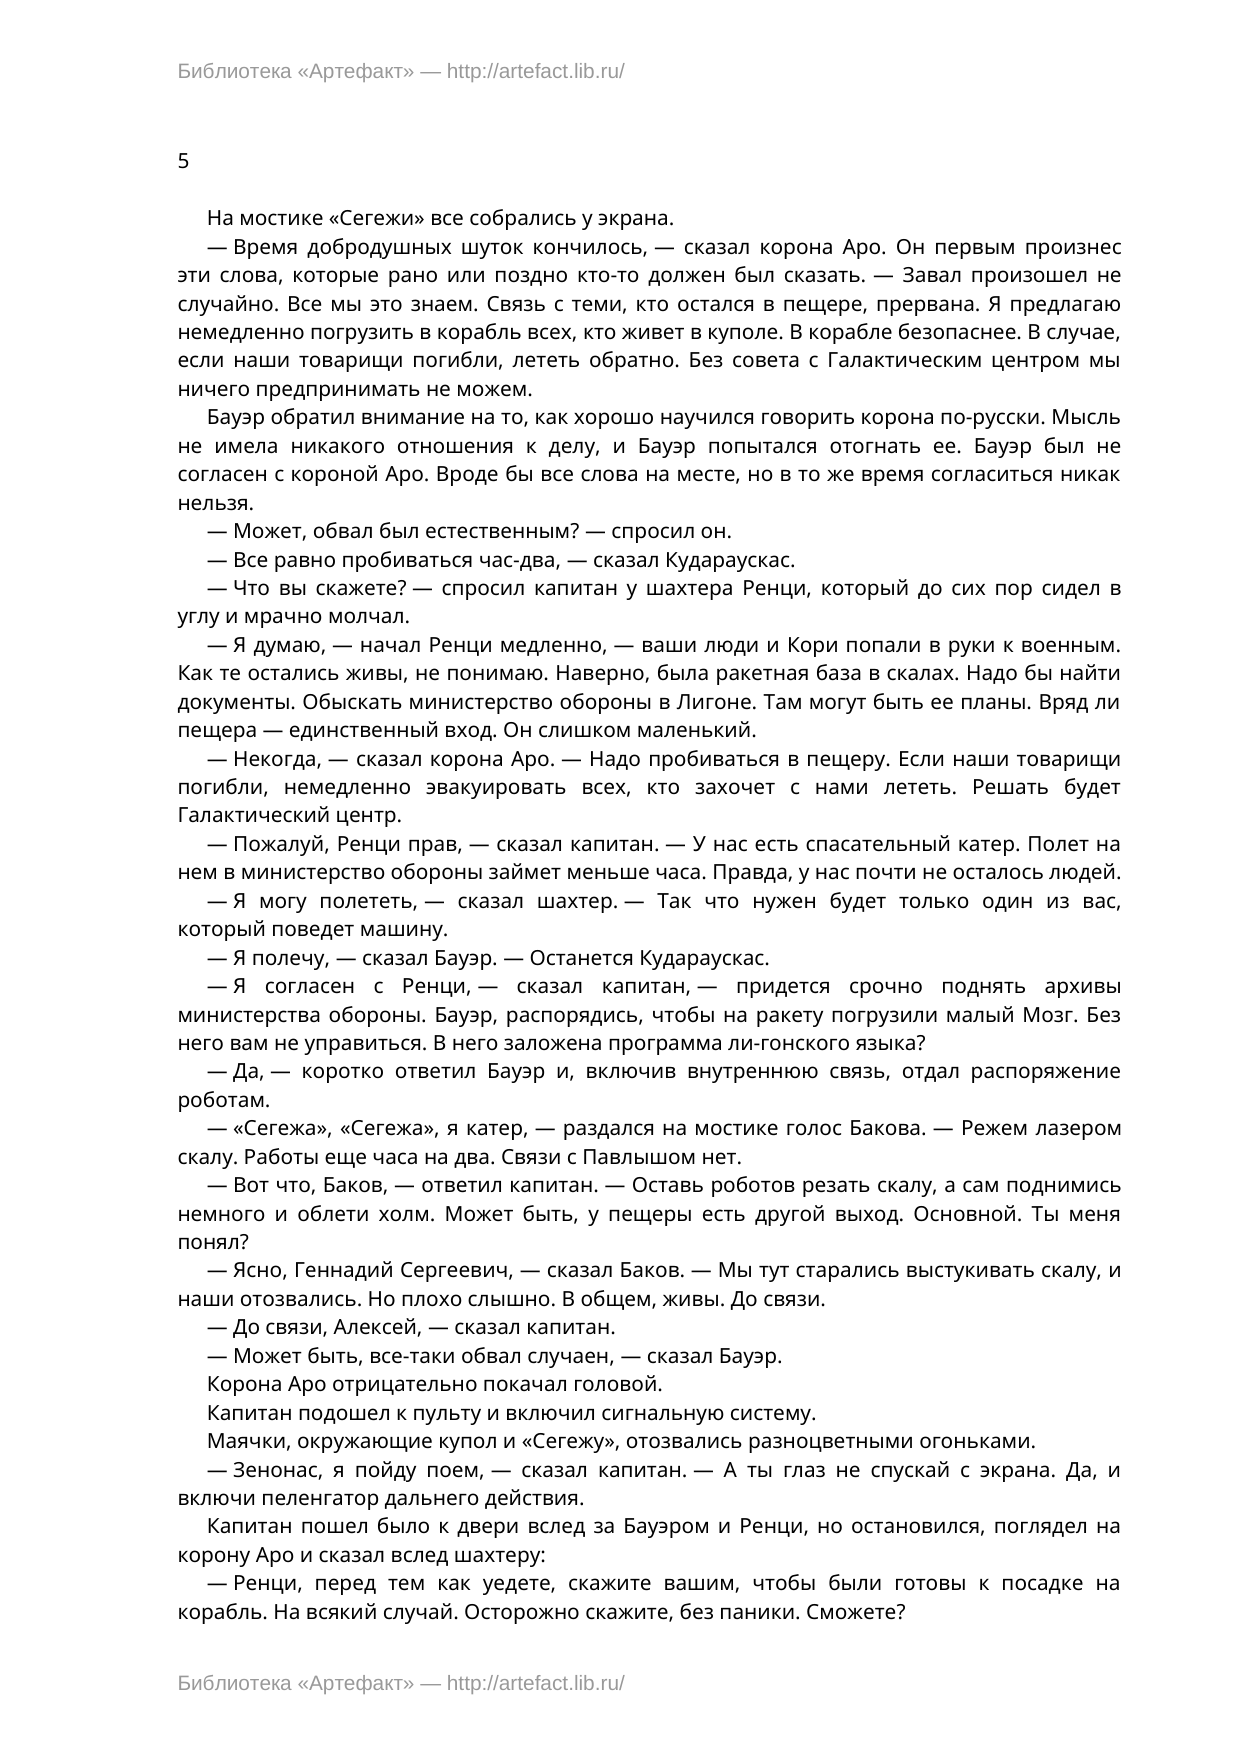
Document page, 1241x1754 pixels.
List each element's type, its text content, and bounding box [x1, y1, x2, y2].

text — «Сегежа», «Сегежа», я катер, — раздался на мостике голос Бакова. — Режем лазером скалу. Работы еще часа на два. Связи с Павлышом нет. [177, 1113, 1122, 1170]
text — Может, обвал был естественным? — спросил он. [177, 516, 1122, 545]
text — Время добродушных шуток кончилось, — сказал корона Аро. Он первым произнес эти слова, которые рано или поздно кто-то должен был сказать. — Завал произошел не случайно. Все мы это знаем. Связь с теми, кто остался в пещере, прервана. Я предлагаю немедленно погрузить в корабль всех, кто живет в куполе. В корабле безопаснее. В случае, если наши товарищи погибли, лететь обратно. Без совета с Галактическим центром мы ничего предпринимать не можем. [177, 232, 1122, 402]
text Капитан пошел было к двери вслед за Бауэром и Ренци, но остановился, поглядел на корону Аро и сказал вслед шахтеру: [177, 1512, 1122, 1568]
text — Зенонас, я пойду поем, — сказал капитан. — А ты глаз не спускай с экрана. Да, и включи пеленгатор дальнего действия. [177, 1455, 1122, 1512]
text На мостике «Сегежи» все собрались у экрана. [177, 203, 1122, 232]
text — До связи, Алексей, — сказал капитан. [177, 1312, 1122, 1341]
text — Я согласен с Ренци, — сказал капитан, — придется срочно поднять архивы министерства обороны. Бауэр, распорядись, чтобы на ракету погрузили малый Мозг. Без него вам не управиться. В него заложена программа ли-гонского языка? [177, 971, 1122, 1057]
text — Я полечу, — сказал Бауэр. — Останется Кудараускас. [177, 943, 1122, 971]
subtitle 5 [177, 147, 1122, 175]
text — Ясно, Геннадий Сергеевич, — сказал Баков. — Мы тут старались выстукивать скалу, и наши отозвались. Но плохо слышно. В общем, живы. До связи. [177, 1256, 1122, 1312]
text — Что вы скажете? — спросил капитан у шахтера Ренци, который до сих пор сидел в углу и мрачно молчал. [177, 573, 1122, 630]
text — Пожалуй, Ренци прав, — сказал капитан. — У нас есть спасательный катер. Полет на нем в министерство обороны займет меньше часа. Правда, у нас почти не осталось людей. [177, 829, 1122, 886]
text Бауэр обратил внимание на то, как хорошо научился говорить корона по-русски. Мысль не имела никакого отношения к делу, и Бауэр попытался отогнать ее. Бауэр был не согласен с короной Аро. Вроде бы все слова на месте, но в то же время согласиться никак нельзя. [177, 402, 1122, 516]
text Маячки, окружающие купол и «Сегежу», отозвались разноцветными огоньками. [177, 1426, 1122, 1455]
text — Я думаю, — начал Ренци медленно, — ваши люди и Кори попали в руки к военным. Как те остались живы, не понимаю. Наверно, была ракетная база в скалах. Надо бы найти документы. Обыскать министерство обороны в Лигоне. Там могут быть ее планы. Вряд ли пещера — единственный вход. Он слишком маленький. [177, 630, 1122, 744]
text — Я могу полететь, — сказал шахтер. — Так что нужен будет только один из вас, который поведет машину. [177, 886, 1122, 943]
text Капитан подошел к пульту и включил сигнальную систему. [177, 1398, 1122, 1426]
text — Все равно пробиваться час-два, — сказал Кудараускас. [177, 545, 1122, 573]
text Корона Аро отрицательно покачал головой. [177, 1369, 1122, 1398]
text — Ренци, перед тем как уедете, скажите вашим, чтобы были готовы к посадке на корабль. На всякий случай. Осторожно скажите, без паники. Сможете? [177, 1568, 1122, 1625]
text — Да, — коротко ответил Бауэр и, включив внутреннюю связь, отдал распоряжение роботам. [177, 1057, 1122, 1113]
text — Может быть, все-таки обвал случаен, — сказал Бауэр. [177, 1341, 1122, 1369]
text — Вот что, Баков, — ответил капитан. — Оставь роботов резать скалу, а сам поднимись немного и облети холм. Может быть, у пещеры есть другой выход. Основной. Ты меня понял? [177, 1170, 1122, 1256]
text — Некогда, — сказал корона Аро. — Надо пробиваться в пещеру. Если наши товарищи погибли, немедленно эвакуировать всех, кто захочет с нами лететь. Решать будет Галактический центр. [177, 744, 1122, 829]
